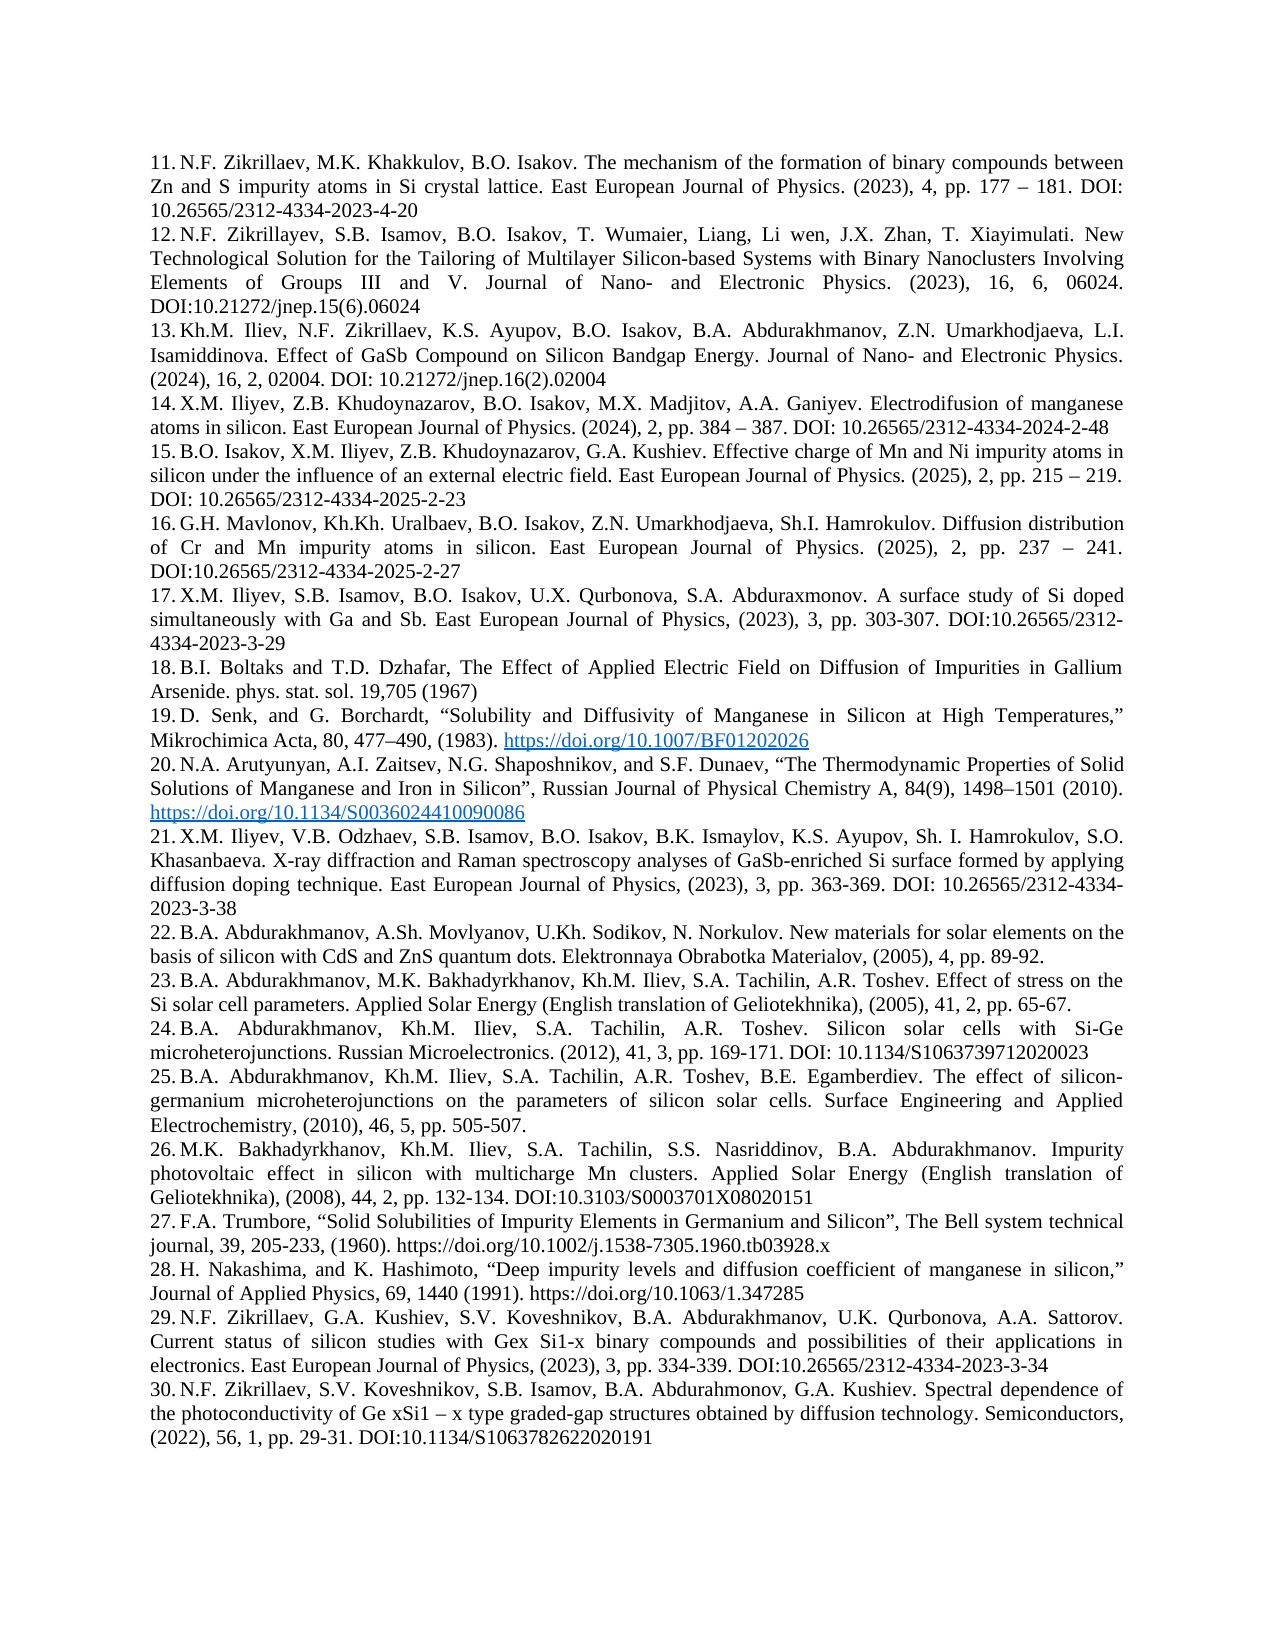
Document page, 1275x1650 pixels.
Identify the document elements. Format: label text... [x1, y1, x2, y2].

list B.A. Abdurakhmanov, Kh.M. Iliev, S.A. Tachilin, A.R. Toshev. Silicon solar cells with Si-Ge microheterojunctions. Russian Microelectronics. (2012), 41, 3, pp. 169-171. DOI: 10.1134/S1063739712020023 [150, 1016, 1125, 1064]
list B.A. Abdurakhmanov, Kh.M. Iliev, S.A. Tachilin, A.R. Toshev, B.E. Egamberdiev. The effect of silicon-germanium microheterojunctions on the parameters of silicon solar cells. Surface Engineering and Applied Electrochemistry, (2010), 46, 5, pp. 505-507. [150, 1064, 1125, 1137]
list G.H. Mavlonov, Kh.Kh. Uralbaev, B.O. Isakov, Z.N. Umarkhodjaeva, Sh.I. Hamrokulov. Diffusion distribution of Cr and Mn impurity atoms in silicon. East European Journal of Physics. (2025), 2, pp. 237 – 241. DOI:10.26565/2312-4334-2025-2-27 [150, 511, 1125, 583]
list X.M. Iliyev, Z.B. Khudoynazarov, B.O. Isakov, M.X. Madjitov, A.A. Ganiyev. Electrodifusion of manganese atoms in silicon. East European Journal of Physics. (2024), 2, pp. 384 – 387. DOI: 10.26565/2312-4334-2024-2-48 [150, 391, 1125, 439]
list Kh.M. Iliev, N.F. Zikrillaev, K.S. Ayupov, B.O. Isakov, B.A. Abdurakhmanov, Z.N. Umarkhodjaeva, L.I. Isamiddinova. Effect of GaSb Compound on Silicon Bandgap Energy. Journal of Nano- and Electronic Physics. (2024), 16, 2, 02004. DOI: 10.21272/jnep.16(2).02004 [150, 318, 1125, 391]
list N.A. Arutyunyan, A.I. Zaitsev, N.G. Shaposhnikov, and S.F. Dunaev, “The Thermodynamic Properties of Solid Solutions of Manganese and Iron in Silicon”, Russian Journal of Physical Chemistry A, 84(9), 1498–1501 (2010). https://doi.org/10.1134/S0036024410090086 [150, 752, 1125, 824]
list N.F. Zikrillaev, G.A. Kushiev, S.V. Koveshnikov, B.A. Abdurakhmanov, U.K. Qurbonova, A.A. Sattorov. Current status of silicon studies with Gex Si1-x binary compounds and possibilities of their applications in electronics. East European Journal of Physics, (2023), 3, pp. 334-339. DOI:10.26565/2312-4334-2023-3-34 [150, 1305, 1125, 1377]
list B.O. Isakov, X.M. Iliyev, Z.B. Khudoynazarov, G.A. Kushiev. Effective charge of Mn and Ni impurity atoms in silicon under the influence of an external electric field. East European Journal of Physics. (2025), 2, pp. 215 – 219. DOI: 10.26565/2312-4334-2025-2-23 [150, 439, 1125, 511]
list X.M. Iliyev, V.B. Odzhaev, S.B. Isamov, B.O. Isakov, B.K. Ismaylov, K.S. Ayupov, Sh. I. Hamrokulov, S.O. Khasanbaeva. X-ray diffraction and Raman spectroscopy analyses of GaSb-enriched Si surface formed by applying diffusion doping technique. East European Journal of Physics, (2023), 3, pp. 363-369. DOI: 10.26565/2312-4334-2023-3-38 [150, 824, 1125, 920]
list F.A. Trumbore, “Solid Solubilities of Impurity Elements in Germanium and Silicon”, The Bell system technical journal, 39, 205-233, (1960). https://doi.org/10.1002/j.1538-7305.1960.tb03928.x [150, 1209, 1125, 1257]
list B.A. Abdurakhmanov, M.K. Bakhadyrkhanov, Kh.M. Iliev, S.A. Tachilin, A.R. Toshev. Effect of stress on the Si solar cell parameters. Applied Solar Energy (English translation of Geliotekhnika), (2005), 41, 2, pp. 65-67. [150, 968, 1125, 1016]
list N.F. Zikrillaev, M.K. Khakkulov, B.O. Isakov. The mechanism of the formation of binary compounds between Zn and S impurity atoms in Si crystal lattice. East European Journal of Physics. (2023), 4, pp. 177 – 181. DOI: 10.26565/2312-4334-2023-4-20 [150, 150, 1125, 222]
list H. Nakashima, and K. Hashimoto, “Deep impurity levels and diffusion coefficient of manganese in silicon,” Journal of Applied Physics, 69, 1440 (1991). https://doi.org/10.1063/1.347285 [150, 1257, 1125, 1305]
list B.A. Abdurakhmanov, A.Sh. Movlyanov, U.Kh. Sodikov, N. Norkulov. New materials for solar elements on the basis of silicon with CdS and ZnS quantum dots. Elektronnaya Obrabotka Materialov, (2005), 4, pp. 89-92. [150, 920, 1125, 968]
list B.I. Boltaks and T.D. Dzhafar, The Effect of Applied Electric Field on Diffusion of Impurities in Gallium Arsenide. phys. stat. sol. 19,705 (1967) [150, 655, 1125, 703]
list N.F. Zikrillayev, S.B. Isamov, B.O. Isakov, T. Wumaier, Liang, Li wen, J.X. Zhan, T. Xiayimulati. New Technological Solution for the Tailoring of Multilayer Silicon-based Systems with Binary Nanoclusters Involving Elements of Groups III and V. Journal of Nano- and Electronic Physics. (2023), 16, 6, 06024. DOI:10.21272/jnep.15(6).06024 [150, 222, 1125, 318]
list X.M. Iliyev, S.B. Isamov, B.O. Isakov, U.X. Qurbonova, S.A. Abduraxmonov. A surface study of Si doped simultaneously with Ga and Sb. East European Journal of Physics, (2023), 3, pp. 303-307. DOI:10.26565/2312-4334-2023-3-29 [150, 583, 1125, 655]
list D. Senk, and G. Borchardt, “Solubility and Diffusivity of Manganese in Silicon at High Temperatures,” Mikrochimica Acta, 80, 477–490, (1983). https://doi.org/10.1007/BF01202026 [150, 703, 1125, 752]
list N.F. Zikrillaev, S.V. Koveshnikov, S.B. Isamov, B.A. Abdurahmonov, G.A. Kushiev. Spectral dependence of the photoconductivity of Gе xSi1 – x type graded-gap structures obtained by diffusion technology. Semiconductors, (2022), 56, 1, pp. 29-31. DOI:10.1134/S1063782622020191 [150, 1377, 1125, 1449]
list M.K. Bakhadyrkhanov, Kh.M. Iliev, S.A. Tachilin, S.S. Nasriddinov, B.A. Abdurakhmanov. Impurity photovoltaic effect in silicon with multicharge Mn clusters. Applied Solar Energy (English translation of Geliotekhnika), (2008), 44, 2, pp. 132-134. DOI:10.3103/S0003701X08020151 [150, 1137, 1125, 1209]
